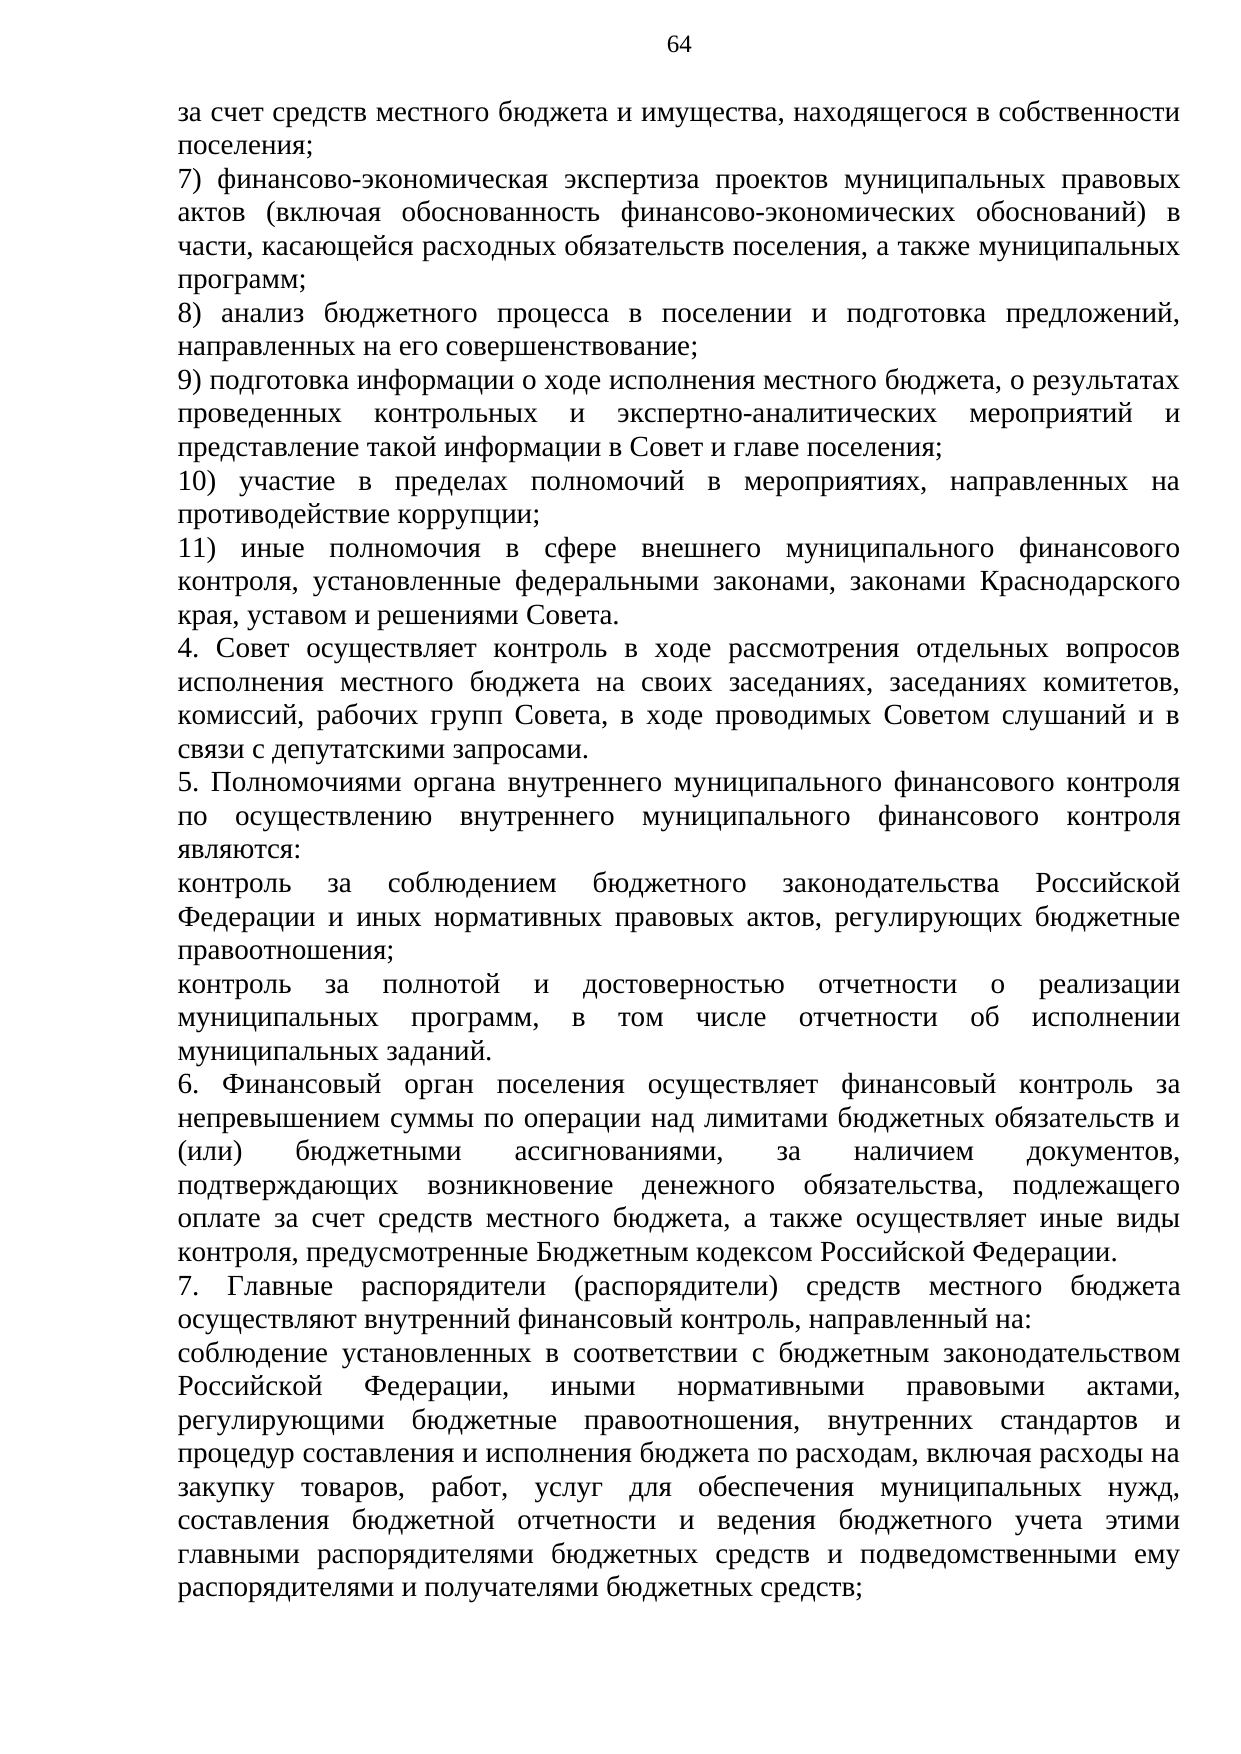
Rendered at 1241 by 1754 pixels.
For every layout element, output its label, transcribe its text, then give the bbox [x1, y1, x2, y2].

text 7) финансово-экономическая экспертиза проектов муниципальных правовых актов (включая обоснованность финансово-экономических обоснований) в части, касающейся расходных обязательств поселения, а также муниципальных программ; [177, 161, 1181, 295]
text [177, 94, 1181, 161]
text 6. Финансовый орган поселения осуществляет финансовый контроль за непревышением суммы по операции над лимитами бюджетных обязательств и (или) бюджетными ассигнованиями, за наличием документов, подтверждающих возникновение денежного обязательства, подлежащего оплате за счет средств местного бюджета, а также осуществляет иные виды контроля, предусмотренные Бюджетным кодексом Российской Федерации. [177, 1066, 1181, 1268]
text 10) участие в пределах полномочий в мероприятиях, направленных на противодействие коррупции; [177, 463, 1181, 530]
text контроль за полнотой и достоверностью отчетности о реализации муниципальных программ, в том числе отчетности об исполнении муниципальных заданий. [177, 966, 1181, 1066]
text соблюдение установленных в соответствии с бюджетным законодательством Российской Федерации, иными нормативными правовыми актами, регулирующими бюджетные правоотношения, внутренних стандартов и процедур составления и исполнения бюджета по расходам, включая расходы на закупку товаров, работ, услуг для обеспечения муниципальных нужд, составления бюджетной отчетности и ведения бюджетного учета этими главными распорядителями бюджетных средств и подведомственными ему распорядителями и получателями бюджетных средств; [177, 1335, 1181, 1603]
text 11) иные полномочия в сфере внешнего муниципального финансового контроля, установленные федеральными законами, законами Краснодарского края, уставом и решениями Совета. [177, 530, 1181, 630]
text 4. Совет осуществляет контроль в ходе рассмотрения отдельных вопросов исполнения местного бюджета на своих заседаниях, заседаниях комитетов, комиссий, рабочих групп Совета, в ходе проводимых Советом слушаний и в связи с депутатскими запросами. [177, 630, 1181, 764]
text 8) анализ бюджетного процесса в поселении и подготовка предложений, направленных на его совершенствование; [177, 295, 1181, 362]
text 5. Полномочиями органа внутреннего муниципального финансового контроля по осуществлению внутреннего муниципального финансового контроля являются: [177, 764, 1181, 865]
text 9) подготовка информации о ходе исполнения местного бюджета, о результатах проведенных контрольных и экспертно-аналитических мероприятий и представление такой информации в Совет и главе поселения; [177, 362, 1181, 463]
text 7. Главные распорядители (распорядители) средств местного бюджета осуществляют внутренний финансовый контроль, направленный на: [177, 1268, 1181, 1335]
text контроль за соблюдением бюджетного законодательства Российской Федерации и иных нормативных правовых актов, регулирующих бюджетные правоотношения; [177, 865, 1181, 966]
